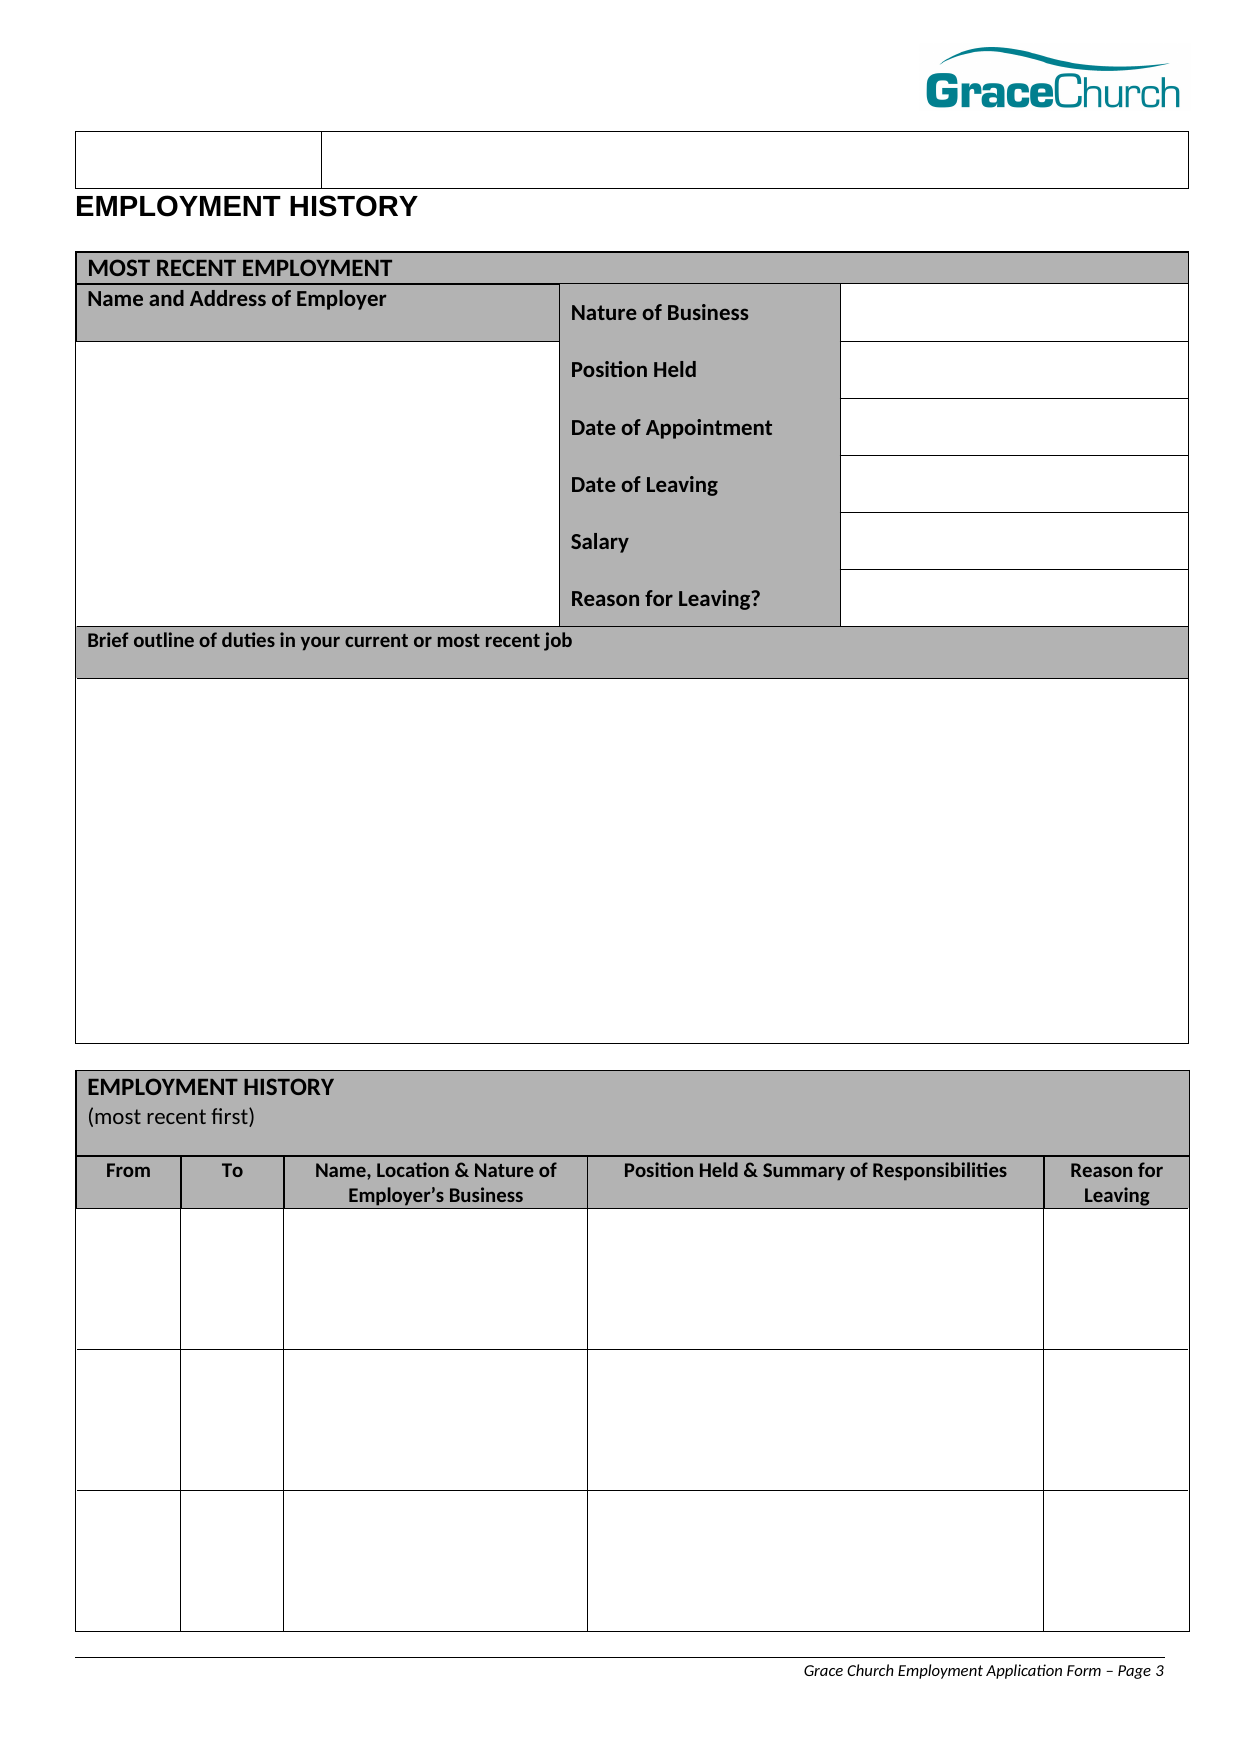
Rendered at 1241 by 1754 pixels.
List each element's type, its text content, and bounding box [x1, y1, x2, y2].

text EMPLOYMENT HISTORY [75, 189, 1165, 223]
table_cell [76, 1350, 180, 1490]
table_cell [76, 132, 321, 188]
table_header MOST RECENT EMPLOYMENT [77, 253, 1188, 283]
table_cell [181, 1350, 283, 1490]
table_cell Date of Leaving [560, 455, 840, 512]
picture [919, 43, 1192, 111]
table_cell [588, 1491, 1043, 1631]
table_cell From [77, 1157, 180, 1208]
table_cell [841, 456, 1188, 512]
table_cell To [182, 1157, 283, 1208]
table_cell [284, 1209, 587, 1349]
table_cell [841, 284, 1188, 341]
table_cell [588, 1209, 1043, 1349]
table_cell Brief outline of duties in your current or most recent job [76, 627, 1188, 678]
table_cell [76, 1491, 180, 1631]
table_cell Reason for Leaving? [560, 569, 840, 626]
table_cell [181, 1491, 283, 1631]
table_cell [181, 1209, 283, 1349]
table_cell [1044, 1208, 1189, 1349]
table_cell [284, 1491, 587, 1631]
table_cell [322, 132, 1188, 188]
table_cell [841, 342, 1188, 398]
table_cell Date of Appointment [560, 398, 840, 455]
table_cell [841, 570, 1188, 626]
table_cell Position Held [560, 341, 840, 398]
table_cell Name, Location & Nature of Employer’s Business [285, 1157, 587, 1208]
table_cell [76, 679, 1188, 1043]
table_cell Nature of Business [560, 284, 840, 341]
table_cell [76, 1209, 180, 1349]
table_cell Salary [560, 512, 840, 569]
table_cell [284, 1350, 587, 1490]
table_cell [588, 1350, 1043, 1490]
table_cell [841, 399, 1188, 455]
table_cell [1044, 1490, 1189, 1631]
table_cell Reason for Leaving [1045, 1157, 1189, 1208]
table_cell [1044, 1349, 1189, 1490]
table_cell Name and Address of Employer [77, 285, 559, 341]
table_cell [841, 513, 1188, 569]
table_cell Position Held & Summary of Responsibilities [588, 1157, 1043, 1208]
table_cell [76, 342, 559, 626]
table_header EMPLOYMENT HISTORY (most recent first) [77, 1071, 1189, 1155]
